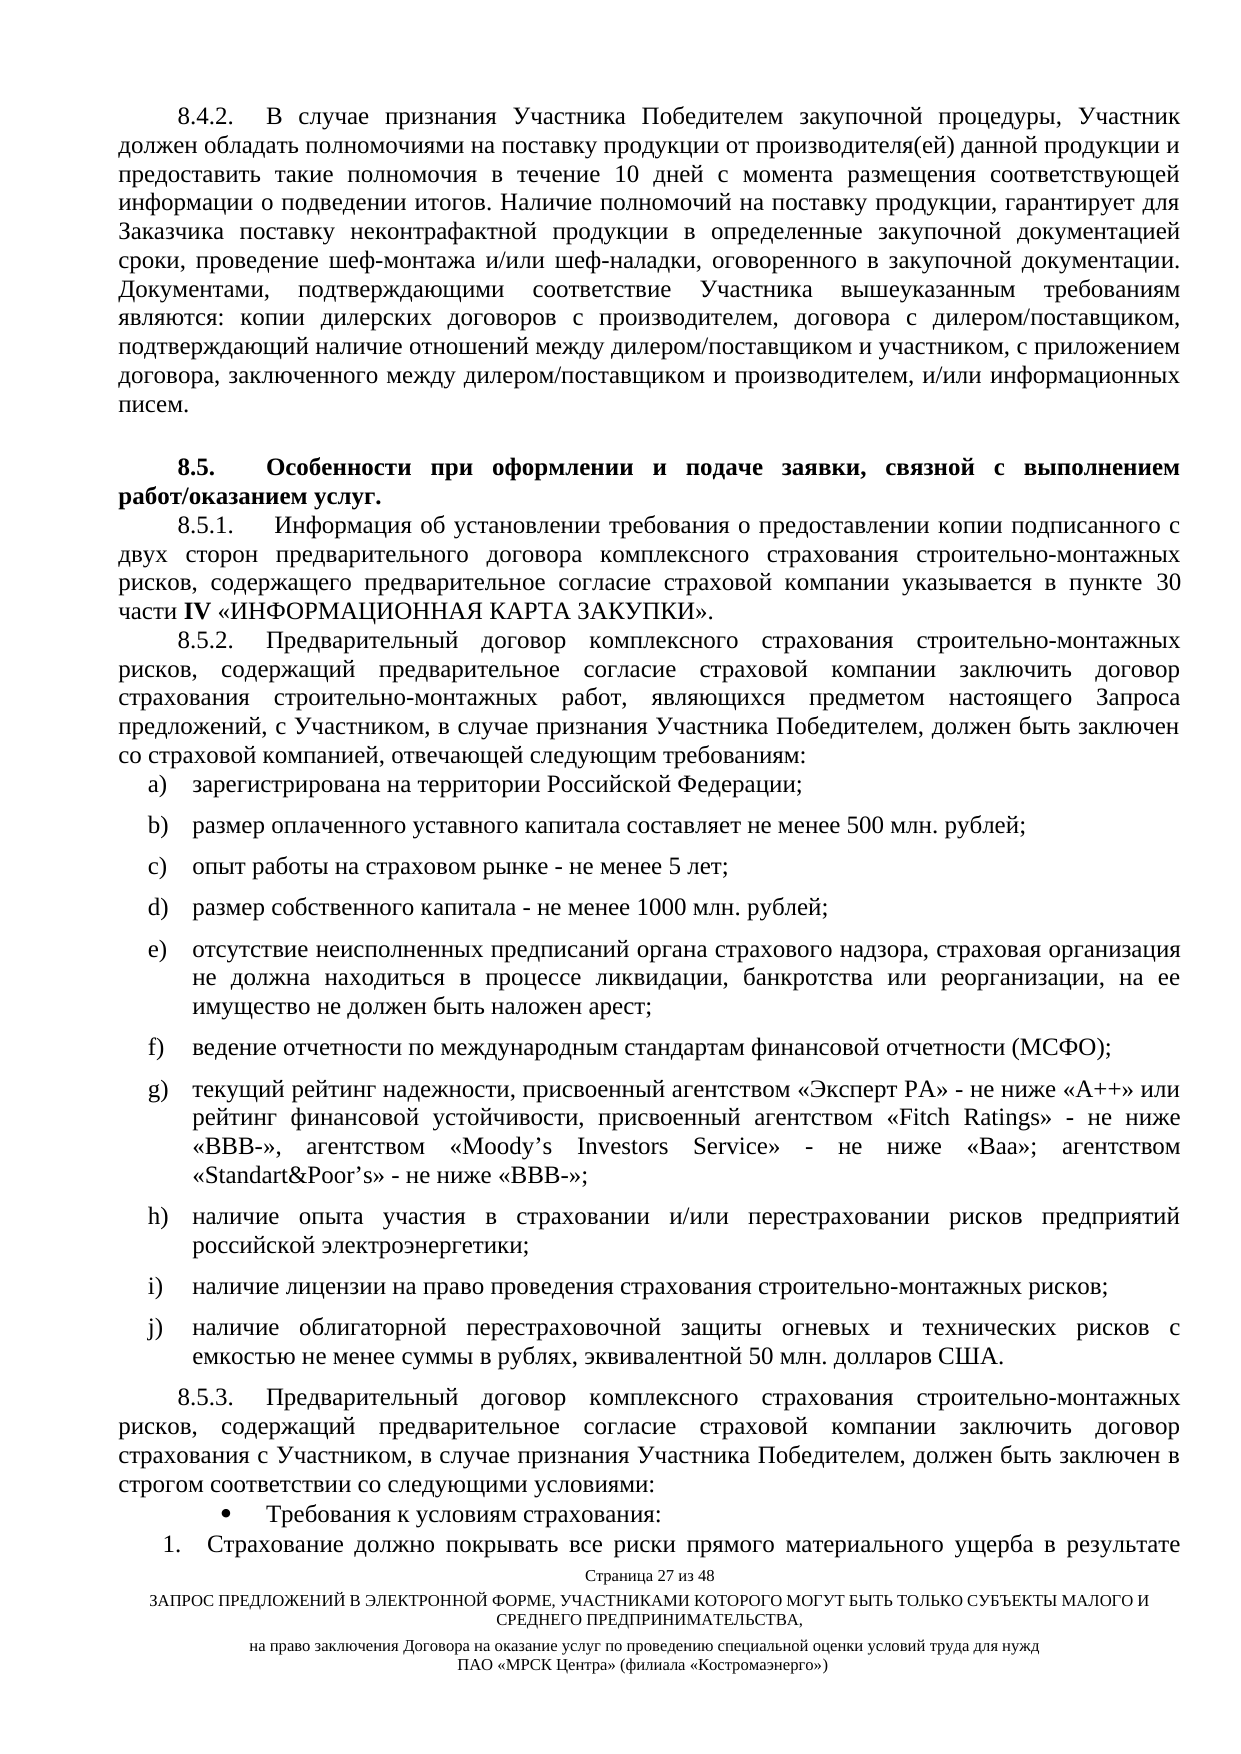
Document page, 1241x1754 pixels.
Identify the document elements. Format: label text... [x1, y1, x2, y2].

list зарегистрирована на территории Российской Федерации; [148, 769, 1181, 797]
list опыт работы на страховом рынке - не менее 5 лет; [148, 851, 1181, 880]
subtitle Предварительный договор комплексного страхования строительно-монтажных рисков, содержащий предварительное согласие страховой компании заключить договор страхования с Участником, в случае признания Участника Победителем, должен быть заключен в строгом соответствии со следующими условиями: [118, 1382, 1181, 1497]
list ведение отчетности по международным стандартам финансовой отчетности (МСФО); [148, 1032, 1181, 1061]
list Требования к условиям страхования: [222, 1499, 1181, 1528]
list размер оплаченного уставного капитала составляет не менее 500 млн. рублей; [148, 810, 1181, 839]
list наличие облигаторной перестраховочной защиты огневых и технических рисков с емкостью не менее суммы в рублях, эквивалентной 50 млн. долларов США. [148, 1312, 1181, 1370]
subtitle Информация об установлении требования о предоставлении копии подписанного с двух сторон предварительного договора комплексного страхования строительно-монтажных рисков, содержащего предварительное согласие страховой компании указывается в пункте 30 части IV «ИНФОРМАЦИОННАЯ КАРТА ЗАКУПКИ». [118, 510, 1181, 625]
list текущий рейтинг надежности, присвоенный агентством «Эксперт РА» - не ниже «А++» или рейтинг финансовой устойчивости, присвоенный агентством «Fitch Ratings» - не ниже «BBB-», агентством «Moody’s Investors Service» - не ниже «Baa»; агентством «Standart&Poor’s» - не ниже «BBB-»; [148, 1074, 1181, 1189]
list отсутствие неисполненных предписаний органа страхового надзора, страховая организация не должна находиться в процессе ликвидации, банкротства или реорганизации, на ее имущество не должен быть наложен арест; [148, 934, 1181, 1020]
list наличие опыта участия в страховании и/или перестраховании рисков предприятий российской электроэнергетики; [148, 1201, 1181, 1259]
list наличие лицензии на право проведения страхования строительно-монтажных рисков; [148, 1271, 1181, 1300]
subtitle Особенности при оформлении и подаче заявки, связной с выполнением работ/оказанием услуг. [118, 452, 1181, 510]
list размер собственного капитала - не менее 1000 млн. рублей; [148, 892, 1181, 921]
subtitle В случае признания Участника Победителем закупочной процедуры, Участник должен обладать полномочиями на поставку продукции от производителя(ей) данной продукции и предоставить такие полномочия в течение 10 дней с момента размещения соответствующей информации о подведении итогов. Наличие полномочий на поставку продукции, гарантирует для Заказчика поставку неконтрафактной продукции в определенные закупочной документацией сроки, проведение шеф-монтажа и/или шеф-наладки, оговоренного в закупочной документации. Документами, подтверждающими соответствие Участника вышеуказанным требованиям являются: копии дилерских договоров с производителем, договора с дилером/поставщиком, подтверждающий наличие отношений между дилером/поставщиком и участником, с приложением договора, заключенного между дилером/поставщиком и производителем, и/или информационных писем. [118, 101, 1181, 417]
subtitle Предварительный договор комплексного страхования строительно-монтажных рисков, содержащий предварительное согласие страховой компании заключить договор страхования строительно-монтажных работ, являющихся предметом настоящего Запроса предложений, с Участником, в случае признания Участника Победителем, должен быть заключен со страховой компанией, отвечающей следующим требованиям: [118, 625, 1181, 769]
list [162, 1529, 1181, 1558]
